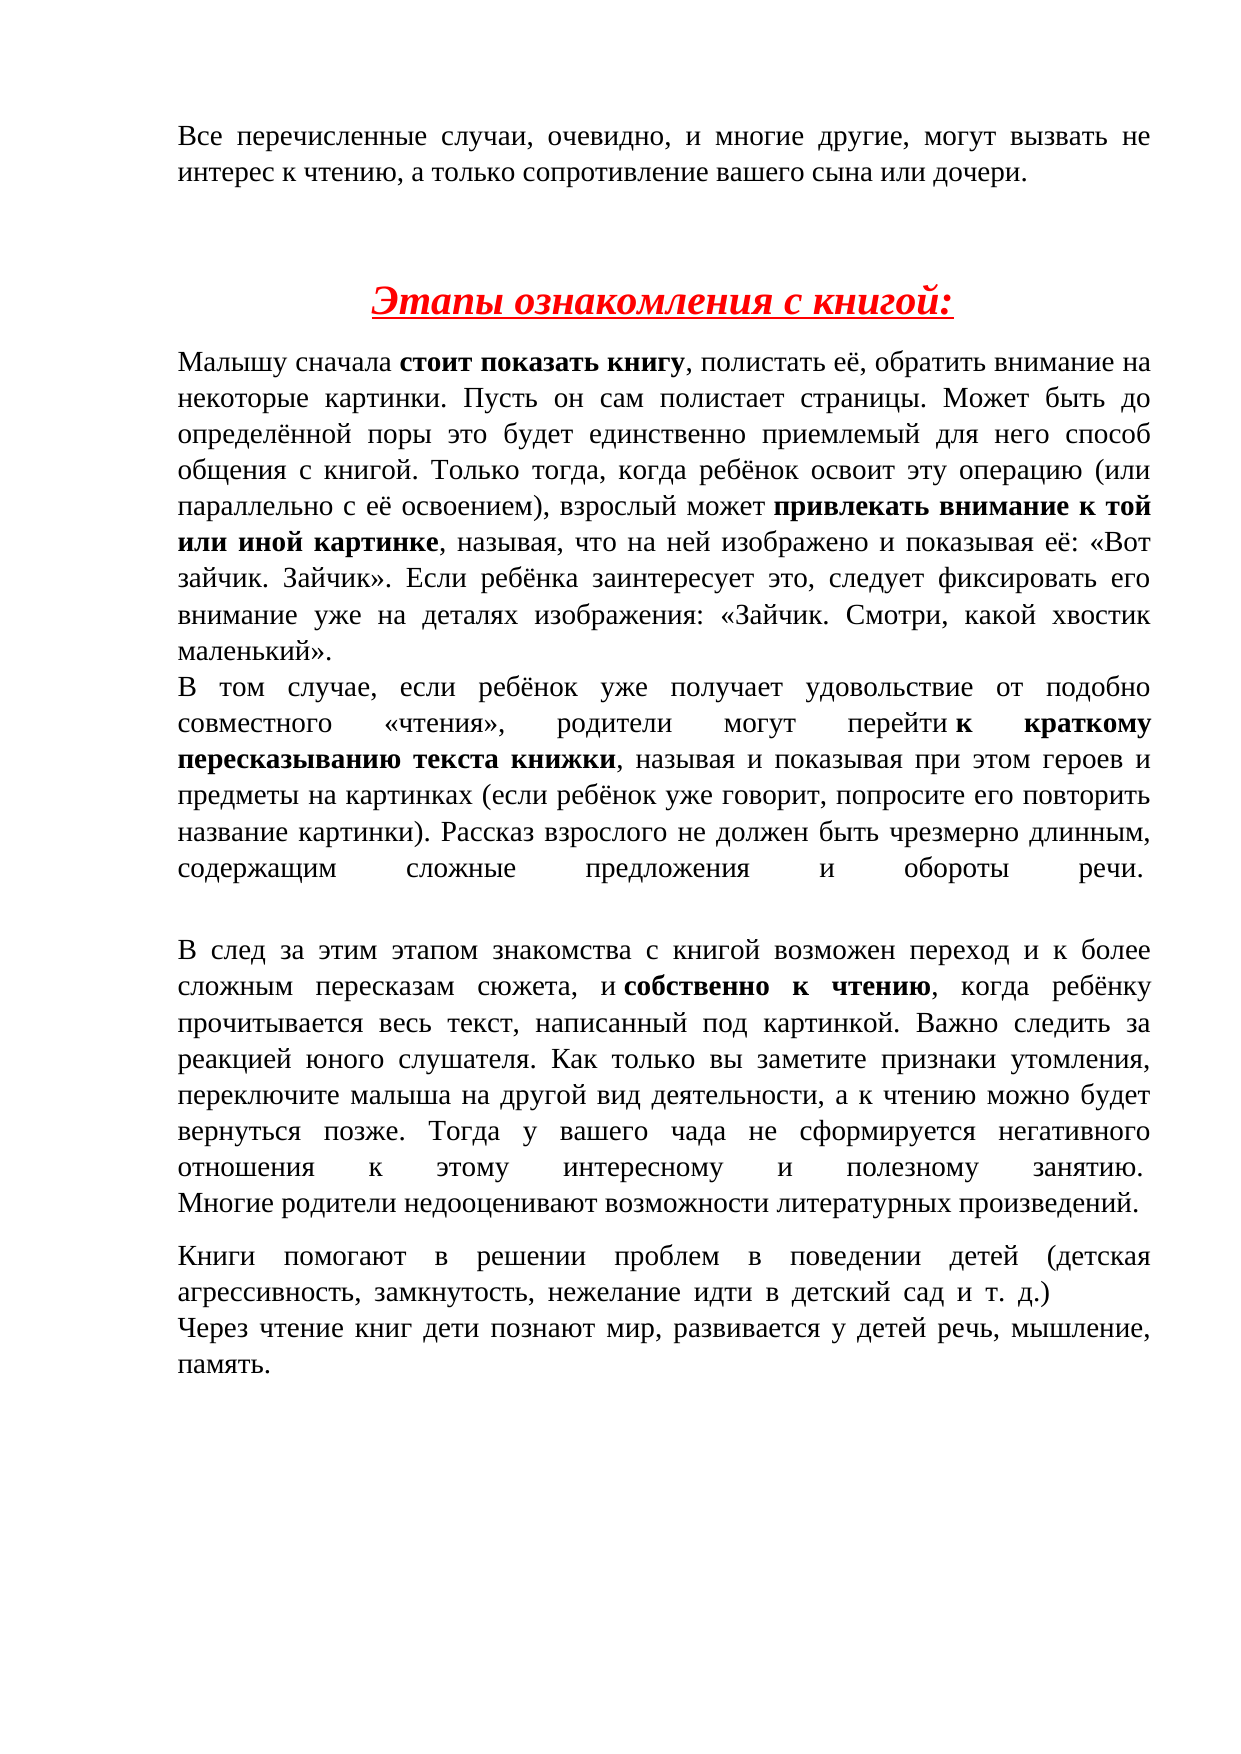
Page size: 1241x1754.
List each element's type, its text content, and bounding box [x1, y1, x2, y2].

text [177, 118, 1152, 188]
text Малышу сначала стоит показать книгу, полистать её, обратить внимание на некоторые картинки. Пусть он сам полистает страницы. Может быть до определённой поры это будет единственно приемлемый для него способ общения с книгой. Только тогда, когда ребёнок освоит эту операцию (или параллельно с её освоением), взрослый может привлекать внимание к той или иной картинке, называя, что на ней изображено и показывая её: «Вот зайчик. Зайчик». Если ребёнка заинтересует это, следует фиксировать его внимание уже на деталях изображения: «Зайчик. Смотри, какой хвостик маленький». В том случае, если ребёнок уже получает удовольствие от подобно совместного «чтения», родители могут перейти к краткому пересказыванию текста книжки, называя и показывая при этом героев и предметы на картинках (если ребёнок уже говорит, попросите его повторить название картинки). Рассказ взрослого не должен быть чрезмерно длинным, содержащим сложные предложения и обороты речи. [177, 344, 1152, 913]
text В след за этим этапом знакомства с книгой возможен переход и к более сложным пересказам сюжета, и собственно к чтению, когда ребёнку прочитывается весь текст, написанный под картинкой. Важно следить за реакцией юного слушателя. Как только вы заметите признаки утомления, переключите малыша на другой вид деятельности, а к чтению можно будет вернуться позже. Тогда у вашего чада не сформируется негативного отношения к этому интересному и полезному занятию. Многие родители недооценивают возможности литературных произведений. [177, 932, 1152, 1219]
text Этапы ознакомления с книгой: [177, 275, 1152, 323]
text Книги помогают в решении проблем в поведении детей (детская агрессивность, замкнутость, нежелание идти в детский сад и т. д.) Через чтение книг дети познают мир, развивается у детей речь, мышление, память. [177, 1238, 1152, 1380]
